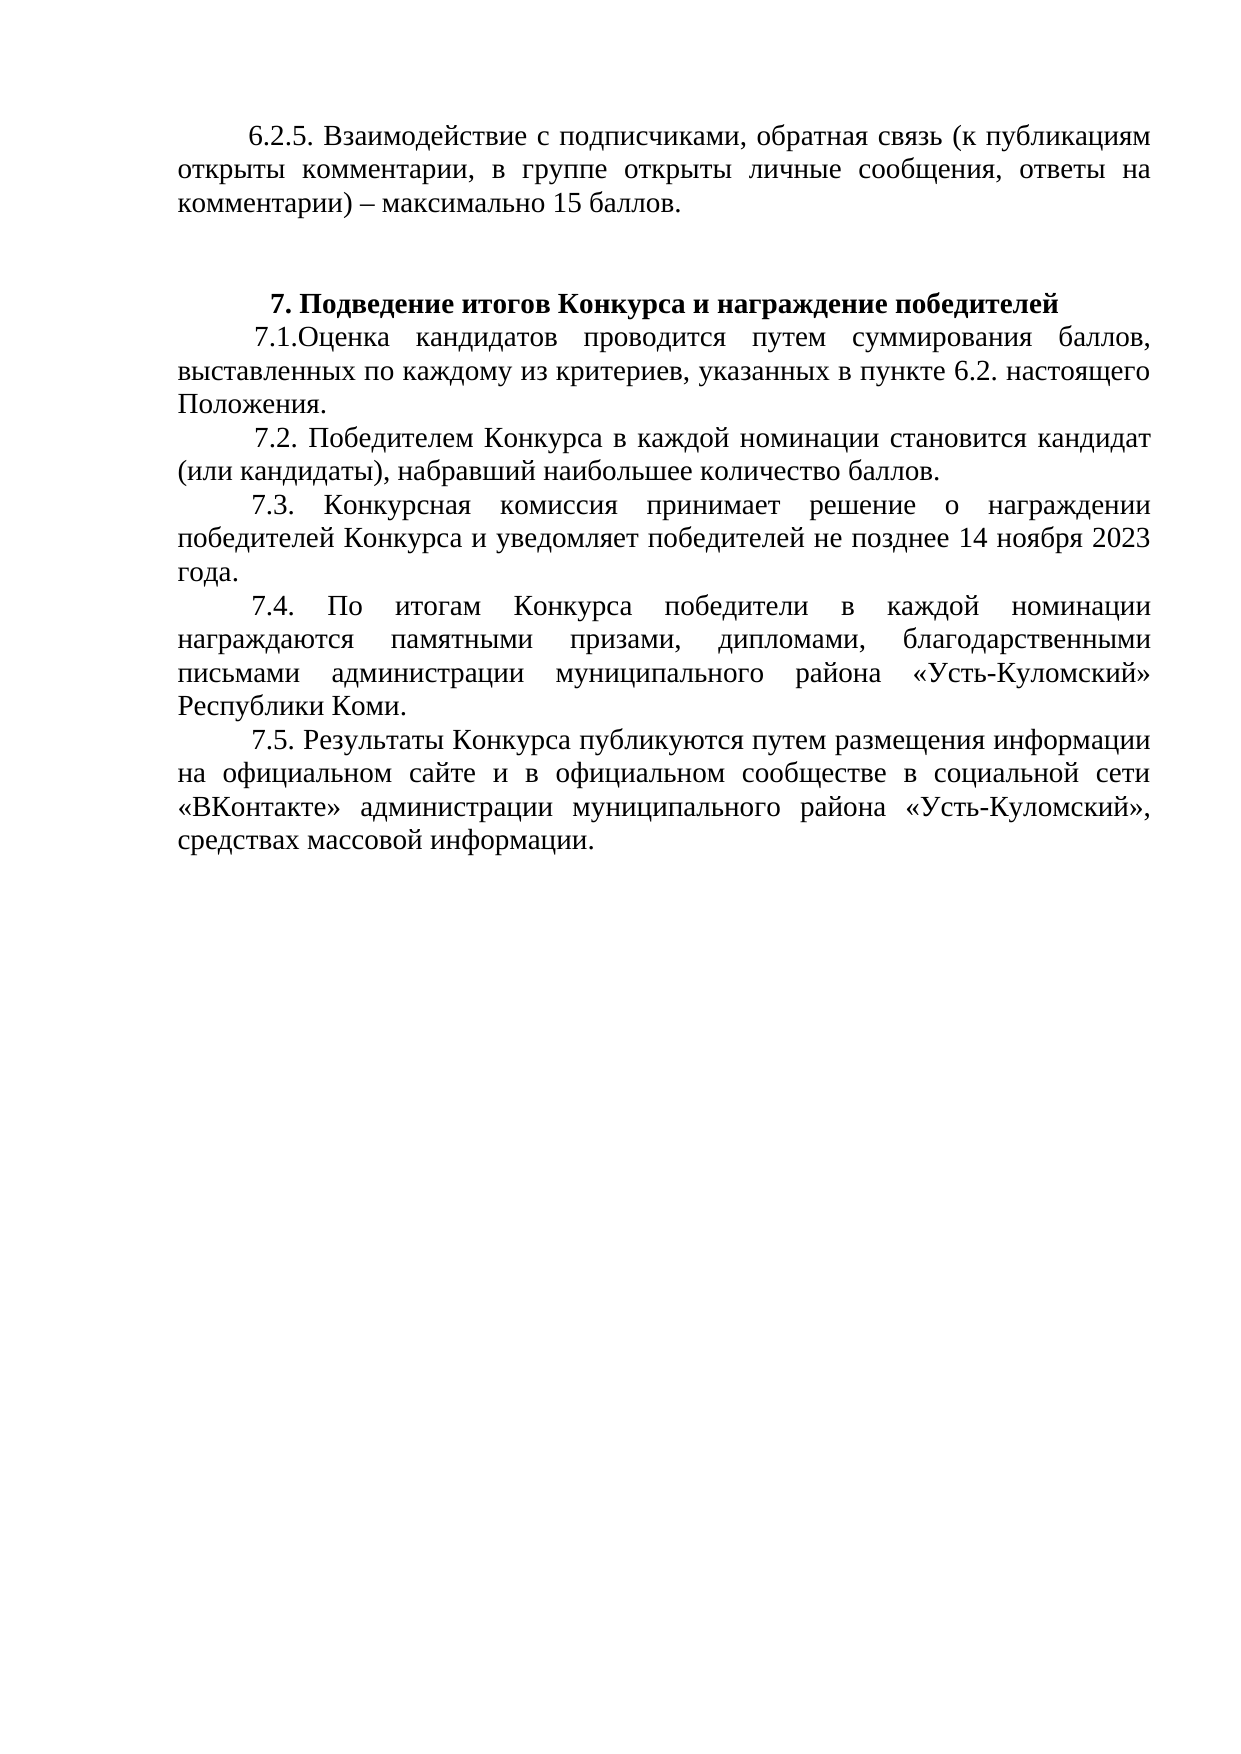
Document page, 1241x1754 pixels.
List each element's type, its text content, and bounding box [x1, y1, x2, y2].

list 7.1.Оценка кандидатов проводится путем суммирования баллов, выставленных по каждому из критериев, указанных в пункте 6.2. настоящего Положения. [177, 319, 1152, 420]
list 7. Подведение итогов Конкурса и награждение победителей [177, 286, 1152, 319]
list 7.3. Конкурсная комиссия принимает решение о награждении победителей Конкурса и уведомляет победителей не позднее 14 ноября 2023 года. [177, 487, 1152, 588]
list 6.2.5. Взаимодействие с подписчиками, обратная связь (к публикациям открыты комментарии, в группе открыты личные сообщения, ответы на комментарии) – максимально 15 баллов. [177, 118, 1152, 219]
list 7.2. Победителем Конкурса в каждой номинации становится кандидат (или кандидаты), набравший наибольшее количество баллов. [177, 420, 1152, 487]
list 7.5. Результаты Конкурса публикуются путем размещения информации на официальном сайте и в официальном сообществе в социальной сети «ВКонтакте» администрации муниципального района «Усть-Куломский», средствах массовой информации. [177, 722, 1152, 856]
list 7.4. По итогам Конкурса победители в каждой номинации награждаются памятными призами, дипломами, благодарственными письмами администрации муниципального района «Усть-Куломский» Республики Коми. [177, 588, 1152, 722]
